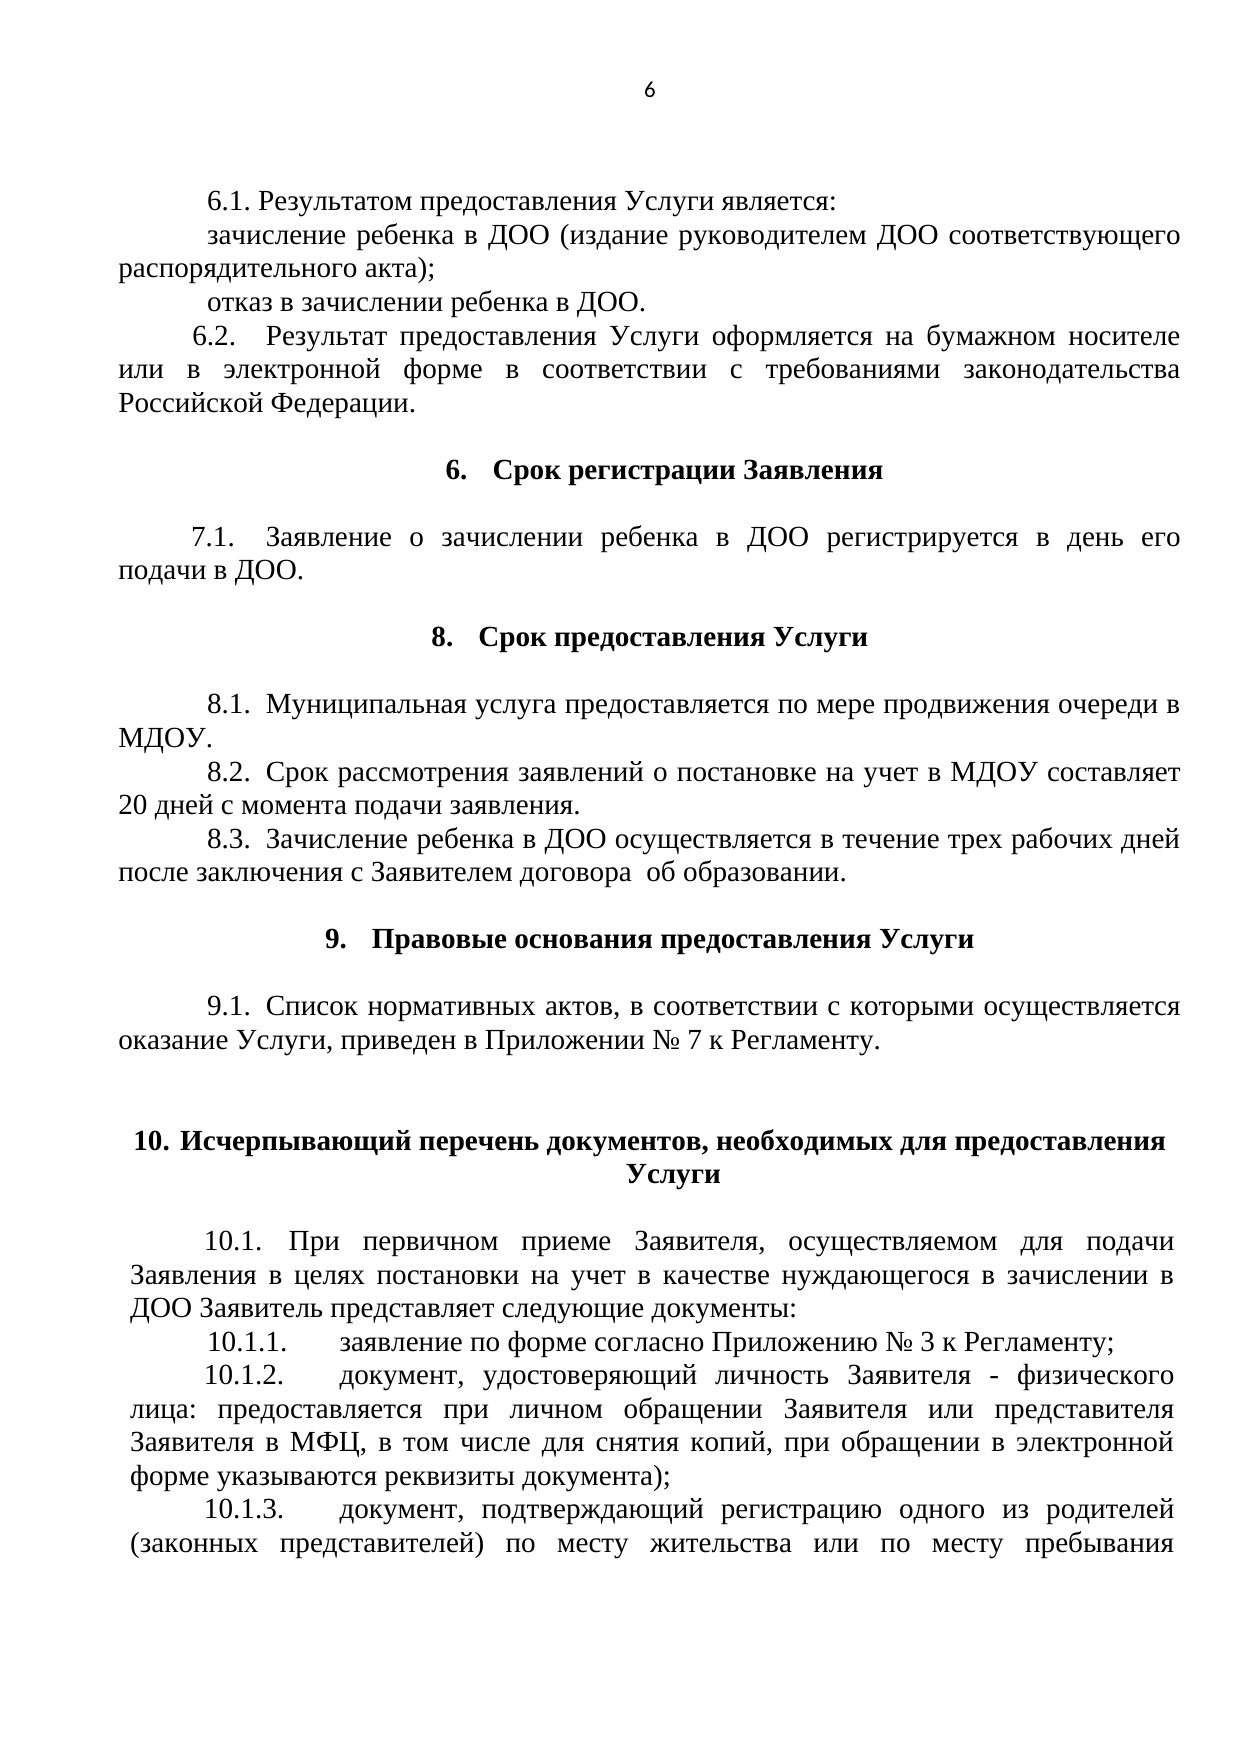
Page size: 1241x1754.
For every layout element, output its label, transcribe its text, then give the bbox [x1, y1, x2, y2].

list документ, удостоверяющий личность Заявителя - физического лица: предоставляется при личном обращении Заявителя или представителя Заявителя в МФЦ, в том числе для снятия копий, при обращении в электронной форме указываются реквизиты документа); [130, 1357, 1175, 1492]
list Список нормативных актов, в соответствии с которыми осуществляется оказание Услуги, приведен в Приложении № 7 к Регламенту. [118, 988, 1181, 1056]
list зачисление ребенка в ДОО (издание руководителем ДОО соответствующего распорядительного акта); [118, 217, 1181, 284]
list При первичном приеме Заявителя, осуществляемом для подачи Заявления в целях постановки на учет в качестве нуждающегося в зачислении в ДОО Заявитель представляет следующие документы: [130, 1223, 1175, 1324]
list Результат предоставления Услуги оформляется на бумажном носителе или в электронной форме в соответствии с требованиями законодательства Российской Федерации. [118, 318, 1181, 418]
list Исчерпывающий перечень документов, необходимых для предоставления Услуги [118, 1123, 1181, 1190]
list Правовые основания предоставления Услуги [118, 921, 1181, 955]
list Срок предоставления Услуги [118, 619, 1181, 653]
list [130, 1492, 1175, 1559]
list Муниципальная услуга предоставляется по мере продвижения очереди в МДОУ. [118, 687, 1181, 754]
list Срок рассмотрения заявлений о постановке на учет в МДОУ составляет 20 дней с момента подачи заявления. [118, 754, 1181, 821]
list Заявление о зачислении ребенка в ДОО регистрируется в день его подачи в ДОО. [118, 519, 1181, 586]
list Срок регистрации Заявления [148, 452, 1181, 485]
list Зачисление ребенка в ДОО осуществляется в течение трех рабочих дней после заключения с Заявителем договора об образовании. [118, 821, 1181, 888]
list 6.1. Результатом предоставления Услуги является: [207, 183, 1181, 217]
list заявление по форме согласно Приложению № 3 к Регламенту; [207, 1324, 1175, 1357]
list отказ в зачислении ребенка в ДОО. [118, 284, 1181, 318]
